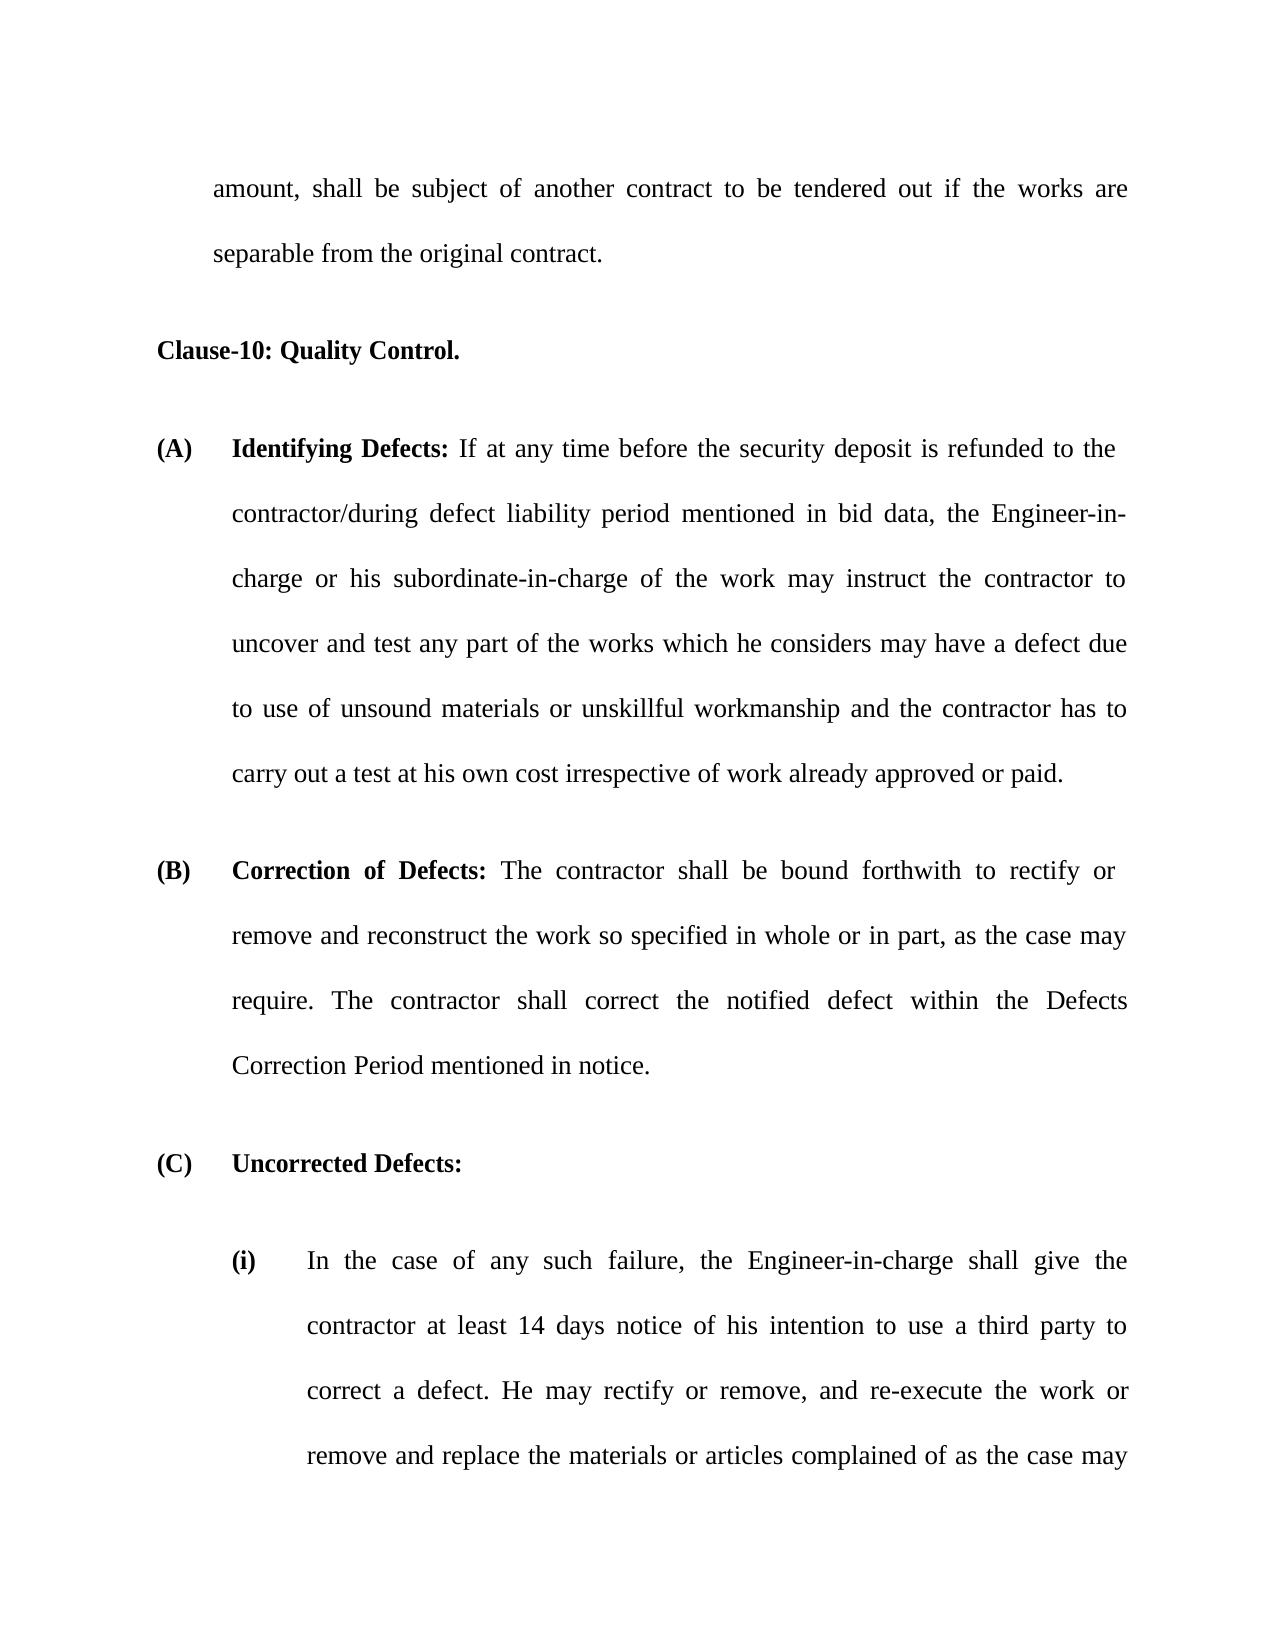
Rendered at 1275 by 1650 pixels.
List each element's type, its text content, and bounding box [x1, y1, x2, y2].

text Correction Period mentioned in notice. [157, 1032, 1169, 1097]
text remove and reconstruct the work so specified in whole or in part, as the case may [157, 902, 1169, 967]
text (A) Identifying Defects: If at any time before the security deposit is refunded to the [157, 415, 1169, 480]
text amount, shall be subject of another contract to be tendered out if the works are [157, 155, 1169, 220]
text to use of unsound materials or unskillful workmanship and the contractor has to [157, 675, 1169, 740]
text contractor/during defect liability period mentioned in bid data, the Engineer-in- [157, 480, 1169, 545]
text contractor at least 14 days notice of his intention to use a third party to [157, 1292, 1169, 1357]
text separable from the original contract. [157, 220, 1169, 285]
text uncover and test any part of the works which he considers may have a defect due [157, 610, 1169, 675]
text (i) In the case of any such failure, the Engineer-in-charge shall give the [157, 1227, 1169, 1292]
text remove and replace the materials or articles complained of as the case may [157, 1422, 1169, 1487]
text require. The contractor shall correct the notified defect within the Defects [157, 967, 1169, 1032]
text Clause-10: Quality Control. [157, 317, 1169, 382]
text charge or his subordinate-in-charge of the work may instruct the contractor to [157, 545, 1169, 610]
text (B) Correction of Defects: The contractor shall be bound forthwith to rectify or [157, 837, 1169, 902]
text correct a defect. He may rectify or remove, and re-execute the work or [157, 1357, 1169, 1422]
text carry out a test at his own cost irrespective of work already approved or paid. [157, 740, 1169, 805]
text (C) Uncorrected Defects: [157, 1130, 1169, 1195]
